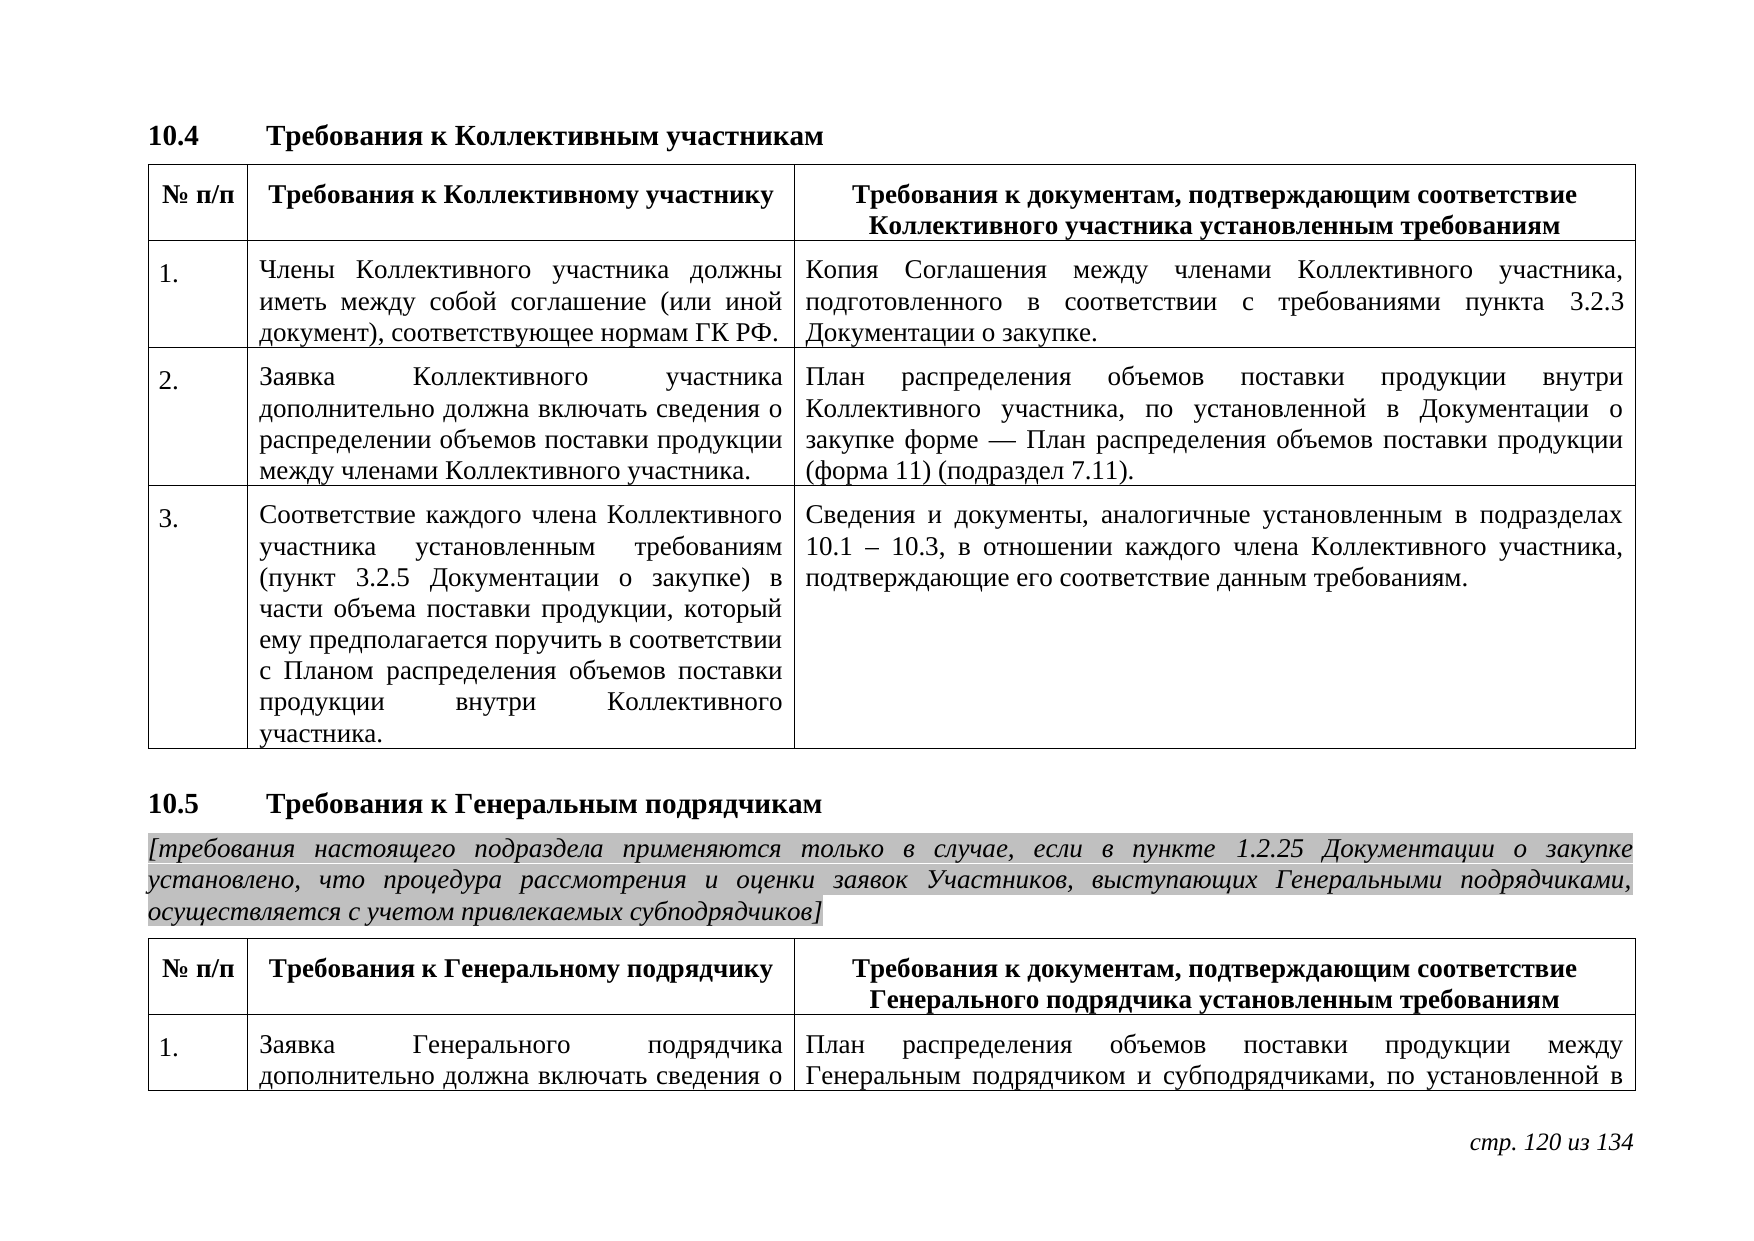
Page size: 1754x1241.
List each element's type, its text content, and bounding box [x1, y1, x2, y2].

text [требования настоящего подраздела применяются только в случае, если в пункте 1.2.25 Документации о закупке установлено, что процедура рассмотрения и оценки заявок Участников, выступающих Генеральными подрядчиками, осуществляется с учетом привлекаемых субподрядчиков] [148, 832, 1636, 926]
table_cell Члены Коллективного участника должны иметь между собой соглашение (или иной документ), соответствующее нормам ГК РФ. [248, 241, 794, 347]
table_cell [149, 348, 247, 485]
table_header Требования к документам, подтверждающим соответствие Генерального подрядчика установленным требованиям [795, 939, 1635, 1014]
table_header Требования к Коллективному участнику [248, 165, 794, 240]
table_cell План распределения объемов поставки продукции внутри Коллективного участника, по установленной в Документации о закупке форме — План распределения объемов поставки продукции (форма 11) (подраздел 7.11). [795, 348, 1635, 485]
subtitle Требования к Коллективным участникам [148, 118, 1636, 152]
table_cell Сведения и документы, аналогичные установленным в подразделах 10.1 – 10.3, в отношении каждого члена Коллективного участника, подтверждающие его соответствие данным требованиям. [795, 486, 1635, 748]
table_header № п/п [149, 939, 247, 1014]
table_cell Копия Соглашения между членами Коллективного участника, подготовленного в соответствии с требованиями пункта 3.2.3 Документации о закупке. [795, 241, 1635, 347]
table_header Требования к документам, подтверждающим соответствие Коллективного участника установленным требованиям [795, 165, 1635, 240]
table_cell [149, 1015, 247, 1090]
table_cell [149, 241, 247, 347]
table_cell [248, 1015, 794, 1090]
table_cell Заявка Коллективного участника дополнительно должна включать сведения о распределении объемов поставки продукции между членами Коллективного участника. [248, 348, 794, 485]
table_cell Соответствие каждого члена Коллективного участника установленным требованиям (пункт 3.2.5 Документации о закупке) в части объема поставки продукции, который ему предполагается поручить в соответствии с Планом распределения объемов поставки продукции внутри Коллективного участника. [248, 486, 794, 748]
table_header № п/п [149, 165, 247, 240]
subtitle Требования к Генеральным подрядчикам [148, 786, 1636, 820]
table_cell [149, 486, 247, 748]
table_header Требования к Генеральному подрядчику [248, 939, 794, 1014]
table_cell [795, 1015, 1635, 1090]
